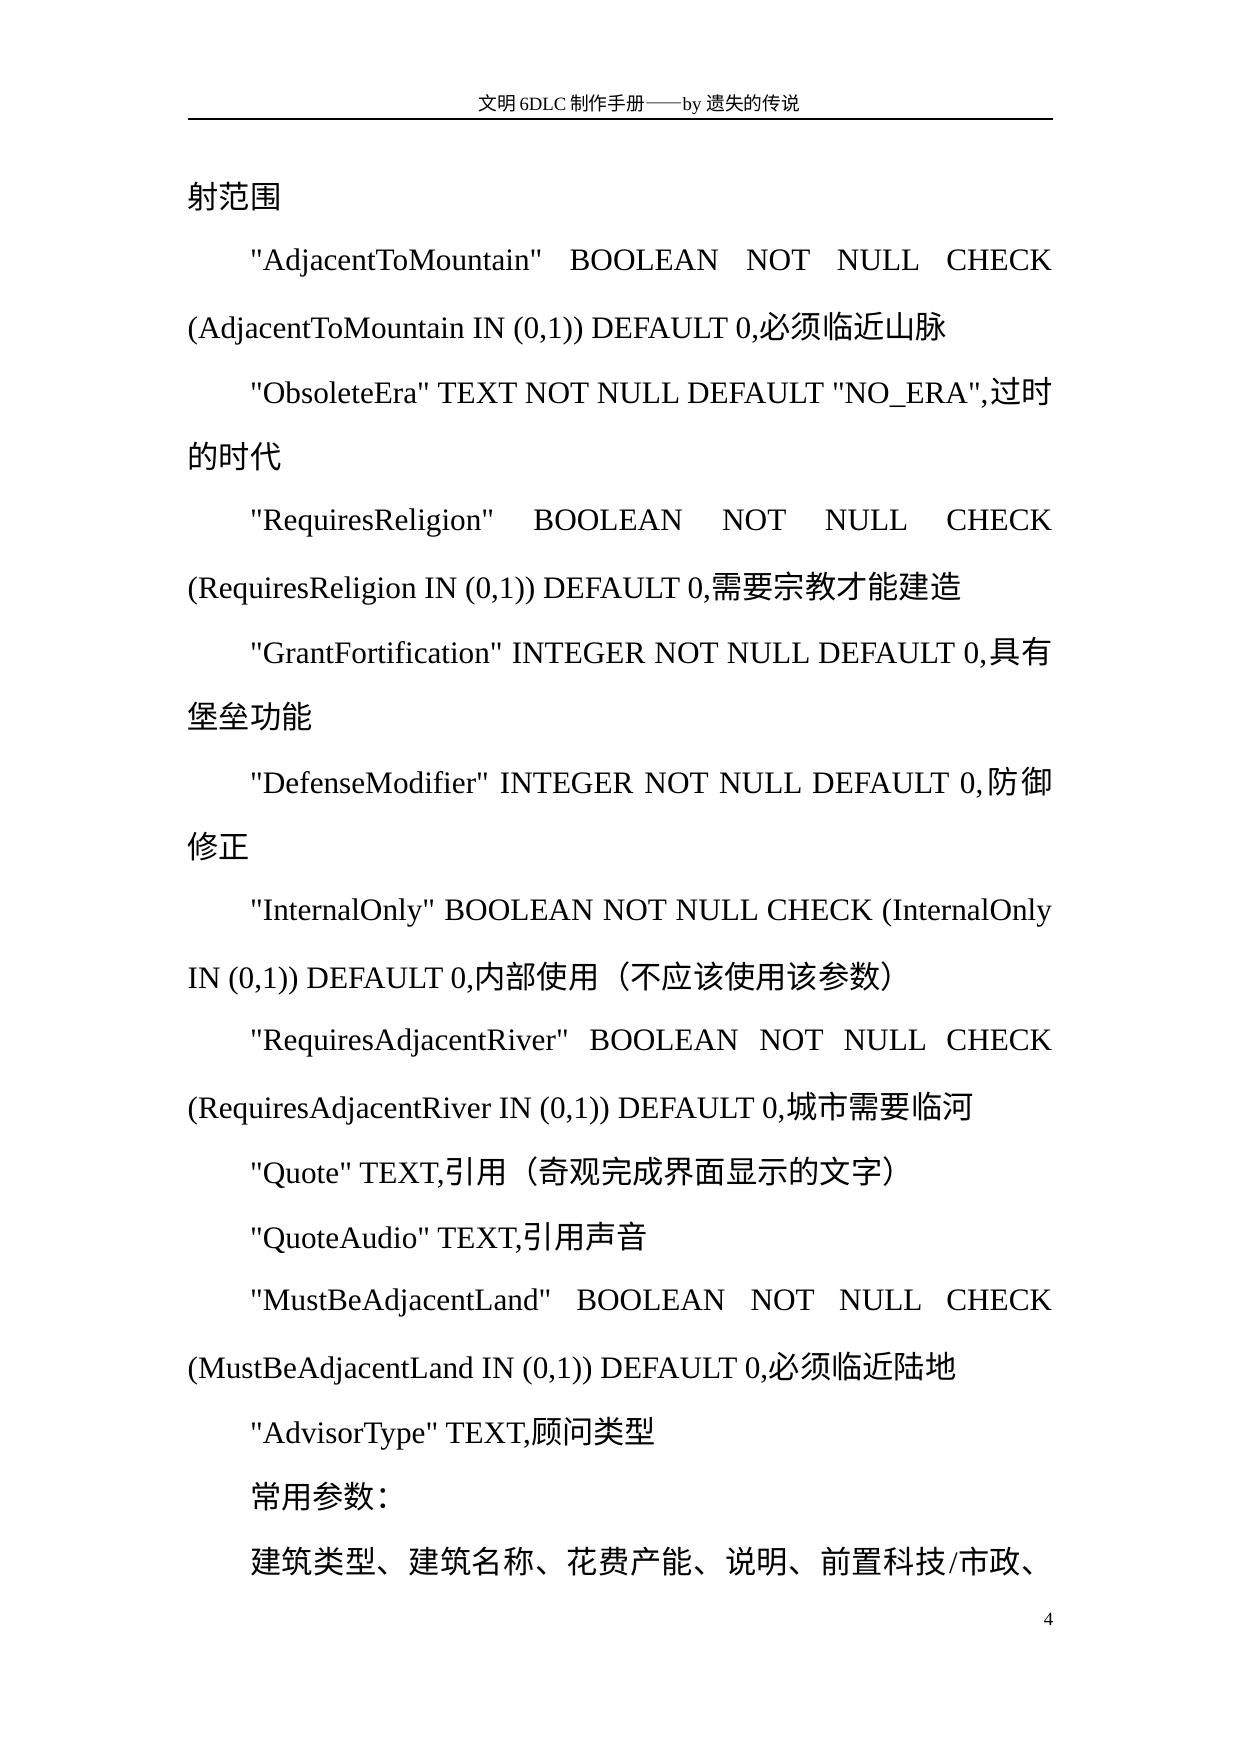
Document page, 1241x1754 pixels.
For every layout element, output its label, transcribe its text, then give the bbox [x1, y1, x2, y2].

text "RequiresReligion" BOOLEAN NOT NULL CHECK (RequiresReligion IN (0,1)) DEFAULT 0,需要宗教才能建造 [187, 487, 1053, 617]
text "AdvisorType" TEXT,顾问类型 [187, 1397, 1053, 1462]
text "Quote" TEXT,引用（奇观完成界面显示的文字） [187, 1137, 1053, 1202]
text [187, 162, 1053, 227]
text 常用参数： [187, 1462, 1053, 1527]
text "QuoteAudio" TEXT,引用声音 [187, 1202, 1053, 1267]
text "GrantFortification" INTEGER NOT NULL DEFAULT 0,具有堡垒功能 [187, 617, 1053, 747]
text "ObsoleteEra" TEXT NOT NULL DEFAULT "NO_ERA",过时的时代 [187, 357, 1053, 487]
text "AdjacentToMountain" BOOLEAN NOT NULL CHECK (AdjacentToMountain IN (0,1)) DEFAULT 0,必须临近山脉 [187, 227, 1053, 357]
text "DefenseModifier" INTEGER NOT NULL DEFAULT 0,防御修正 [187, 747, 1053, 877]
text "InternalOnly" BOOLEAN NOT NULL CHECK (InternalOnly IN (0,1)) DEFAULT 0,内部使用（不应该使用该参数） [187, 877, 1053, 1007]
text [187, 1527, 1053, 1592]
text "RequiresAdjacentRiver" BOOLEAN NOT NULL CHECK (RequiresAdjacentRiver IN (0,1)) DEFAULT 0,城市需要临河 [187, 1007, 1053, 1137]
text "MustBeAdjacentLand" BOOLEAN NOT NULL CHECK (MustBeAdjacentLand IN (0,1)) DEFAULT 0,必须临近陆地 [187, 1267, 1053, 1397]
